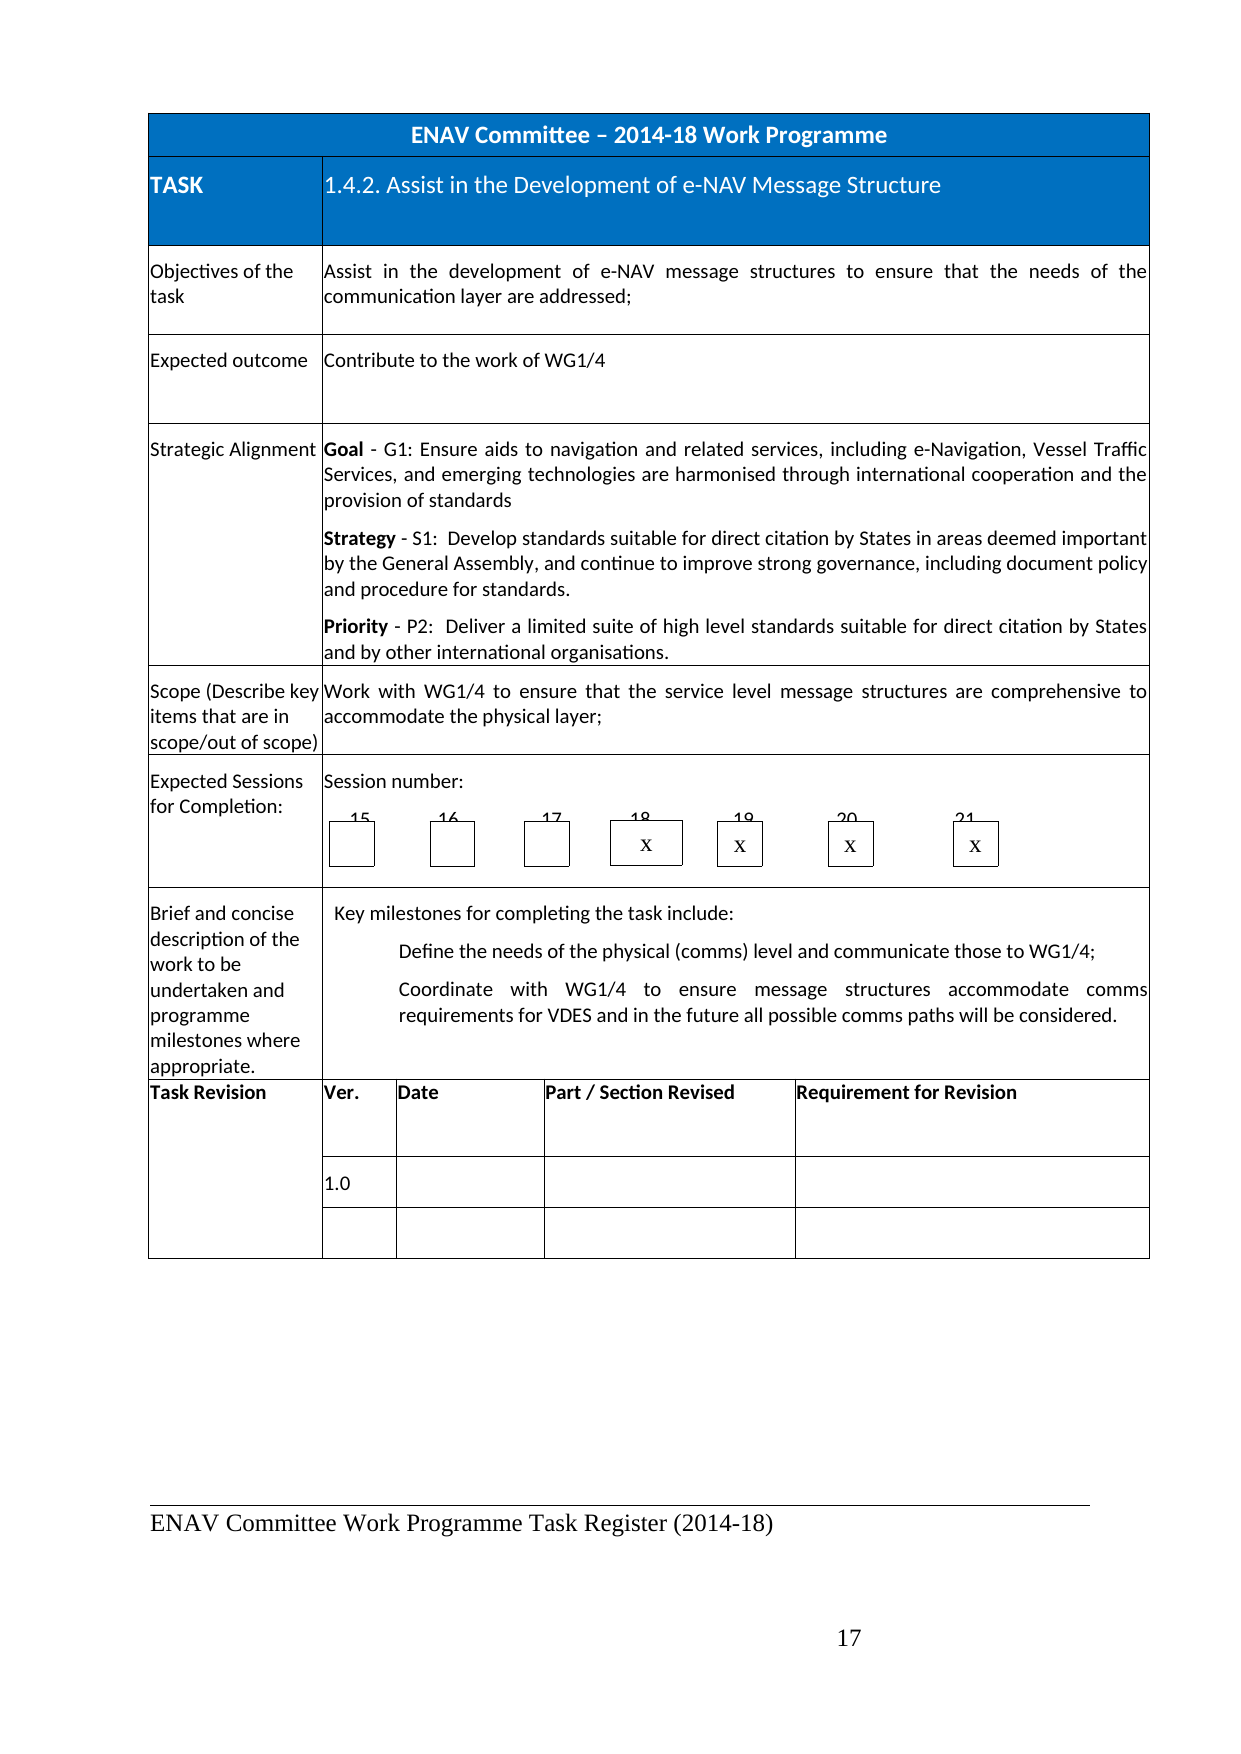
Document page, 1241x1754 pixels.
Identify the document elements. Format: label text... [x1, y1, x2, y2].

table_cell Work with WG1/4 to ensure that the service level message structures are comprehensive to accommodate the physical layer; [323, 666, 1149, 754]
table_cell Brief and concise description of the work to be undertaken and programme milestones where appropriate. [149, 888, 322, 1078]
table_cell Task Revision [149, 1080, 322, 1258]
table_cell Strategic Alignment [149, 424, 322, 664]
table_cell [323, 1208, 396, 1258]
table_cell Objectives of the task [149, 246, 322, 334]
table_cell Key milestones for completing the task include: Define the needs of the physical (comms) level and communicate those to WG1/4; Coordinate with WG1/4 to ensure message structures accommodate comms requirements for VDES and in the future all possible comms paths will be considered. [323, 888, 1149, 1078]
table_cell Date [397, 1080, 544, 1156]
table_cell Requirement for Revision [796, 1080, 1149, 1156]
table_cell [796, 1157, 1149, 1207]
table_cell Ver. [323, 1080, 396, 1156]
table_cell 1.4.2. Assist in the Development of e-NAV Message Structure [323, 157, 1149, 245]
table_cell TASK [149, 157, 322, 245]
table_cell Goal - G1: Ensure aids to navigation and related services, including e-Navigation, Vessel Traffic Services, and emerging technologies are harmonised through international cooperation and the provision of standards Strategy - S1: Develop standards suitable for direct citation by States in areas deemed important by the General Assembly, and continue to improve strong governance, including document policy and procedure for standards. Priority - P2: Deliver a limited suite of high level standards suitable for direct citation by States and by other international organisations. [323, 424, 1149, 664]
table_cell [545, 1208, 795, 1258]
table_cell [397, 1208, 544, 1258]
table_header ENAV Committee – 2014-18 Work Programme [149, 114, 1149, 156]
table_cell [397, 1157, 544, 1207]
table_cell Contribute to the work of WG1/4 [323, 335, 1149, 423]
table_cell Session number: 15 16 17 18 19 20 21 [323, 755, 1149, 887]
table_cell Expected Sessions for Completion: [149, 755, 322, 887]
table_cell Part / Section Revised [545, 1080, 795, 1156]
table_cell [545, 1157, 795, 1207]
table_cell [796, 1208, 1149, 1258]
table_cell Scope (Describe key items that are in scope/out of scope) [149, 666, 322, 754]
table_cell Expected outcome [149, 335, 322, 423]
table_cell Assist in the development of e-NAV message structures to ensure that the needs of the communication layer are addressed; [323, 246, 1149, 334]
table_cell 1.0 [323, 1157, 396, 1207]
